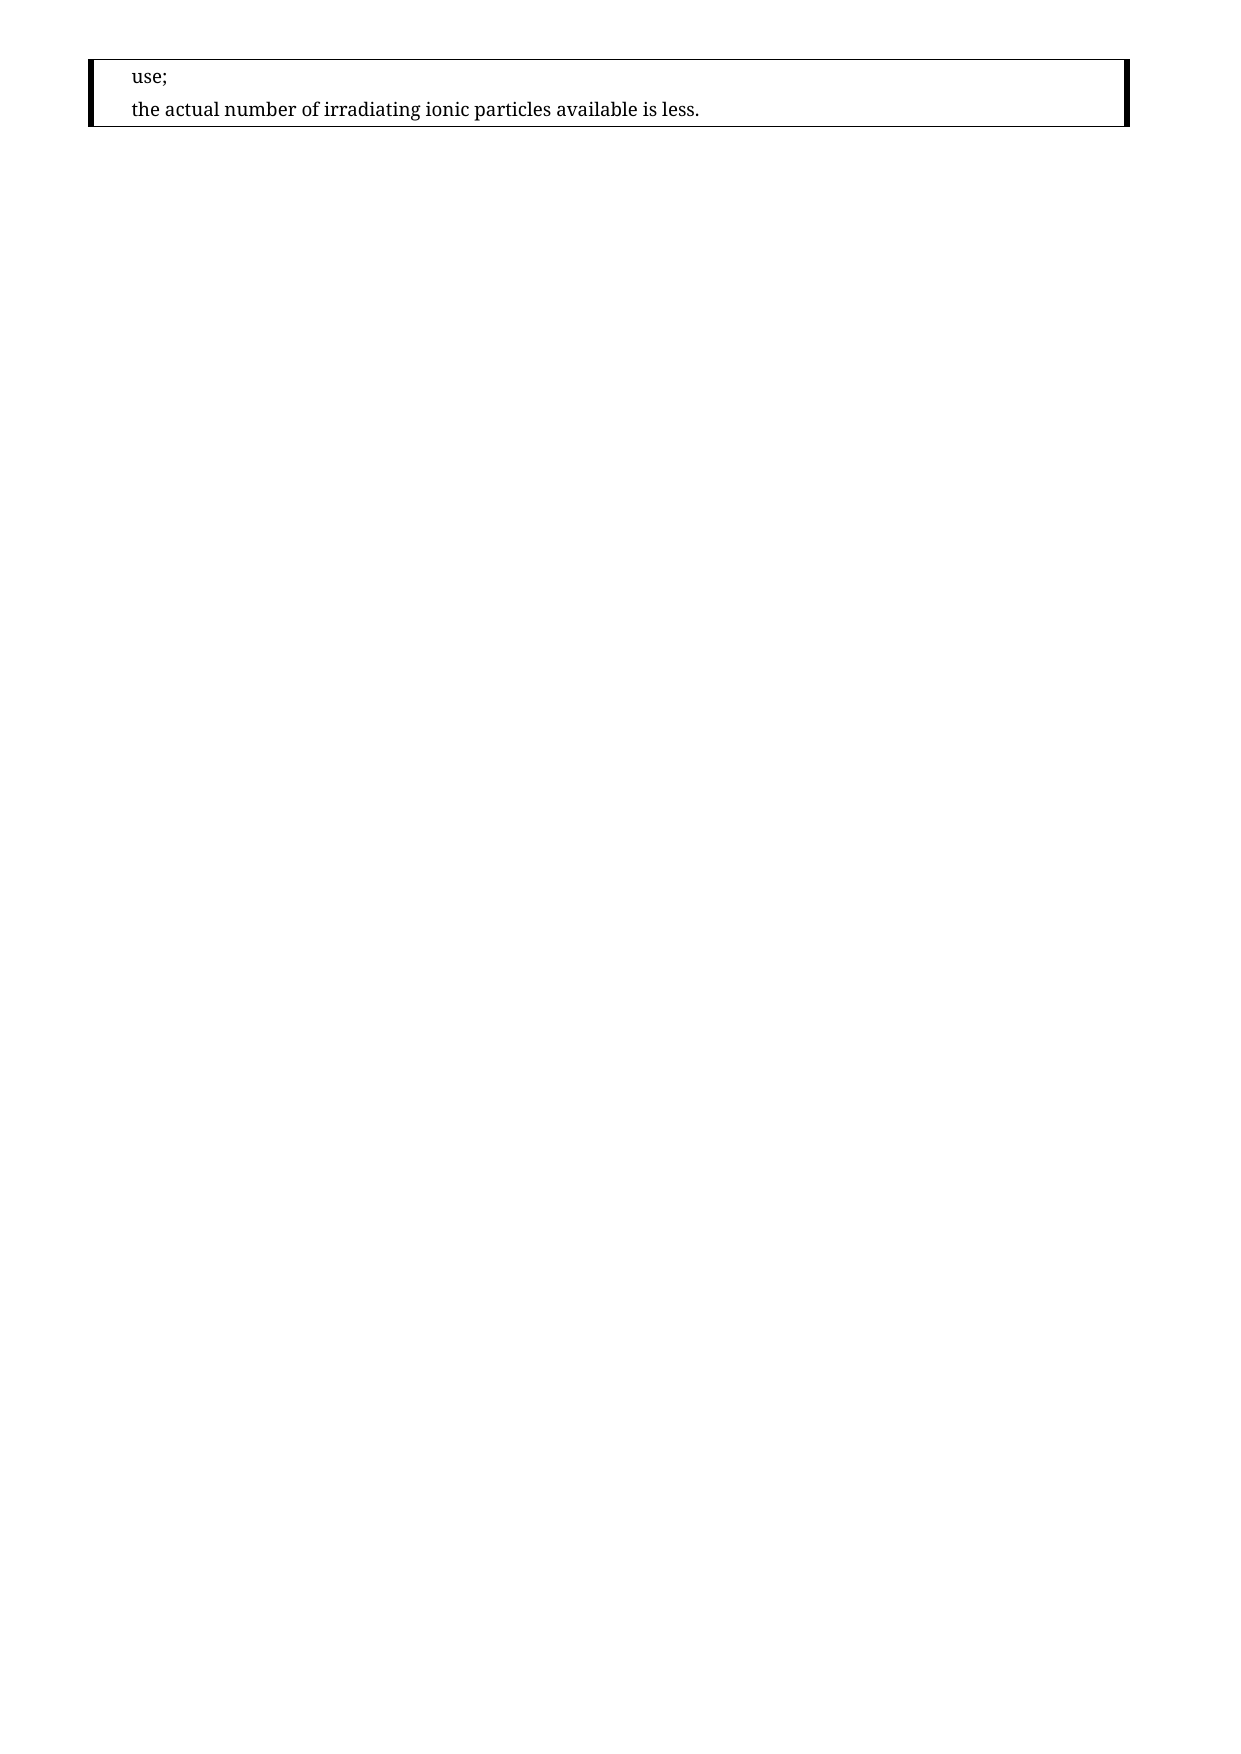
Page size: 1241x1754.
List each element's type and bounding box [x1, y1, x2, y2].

table_header [94, 60, 1124, 126]
